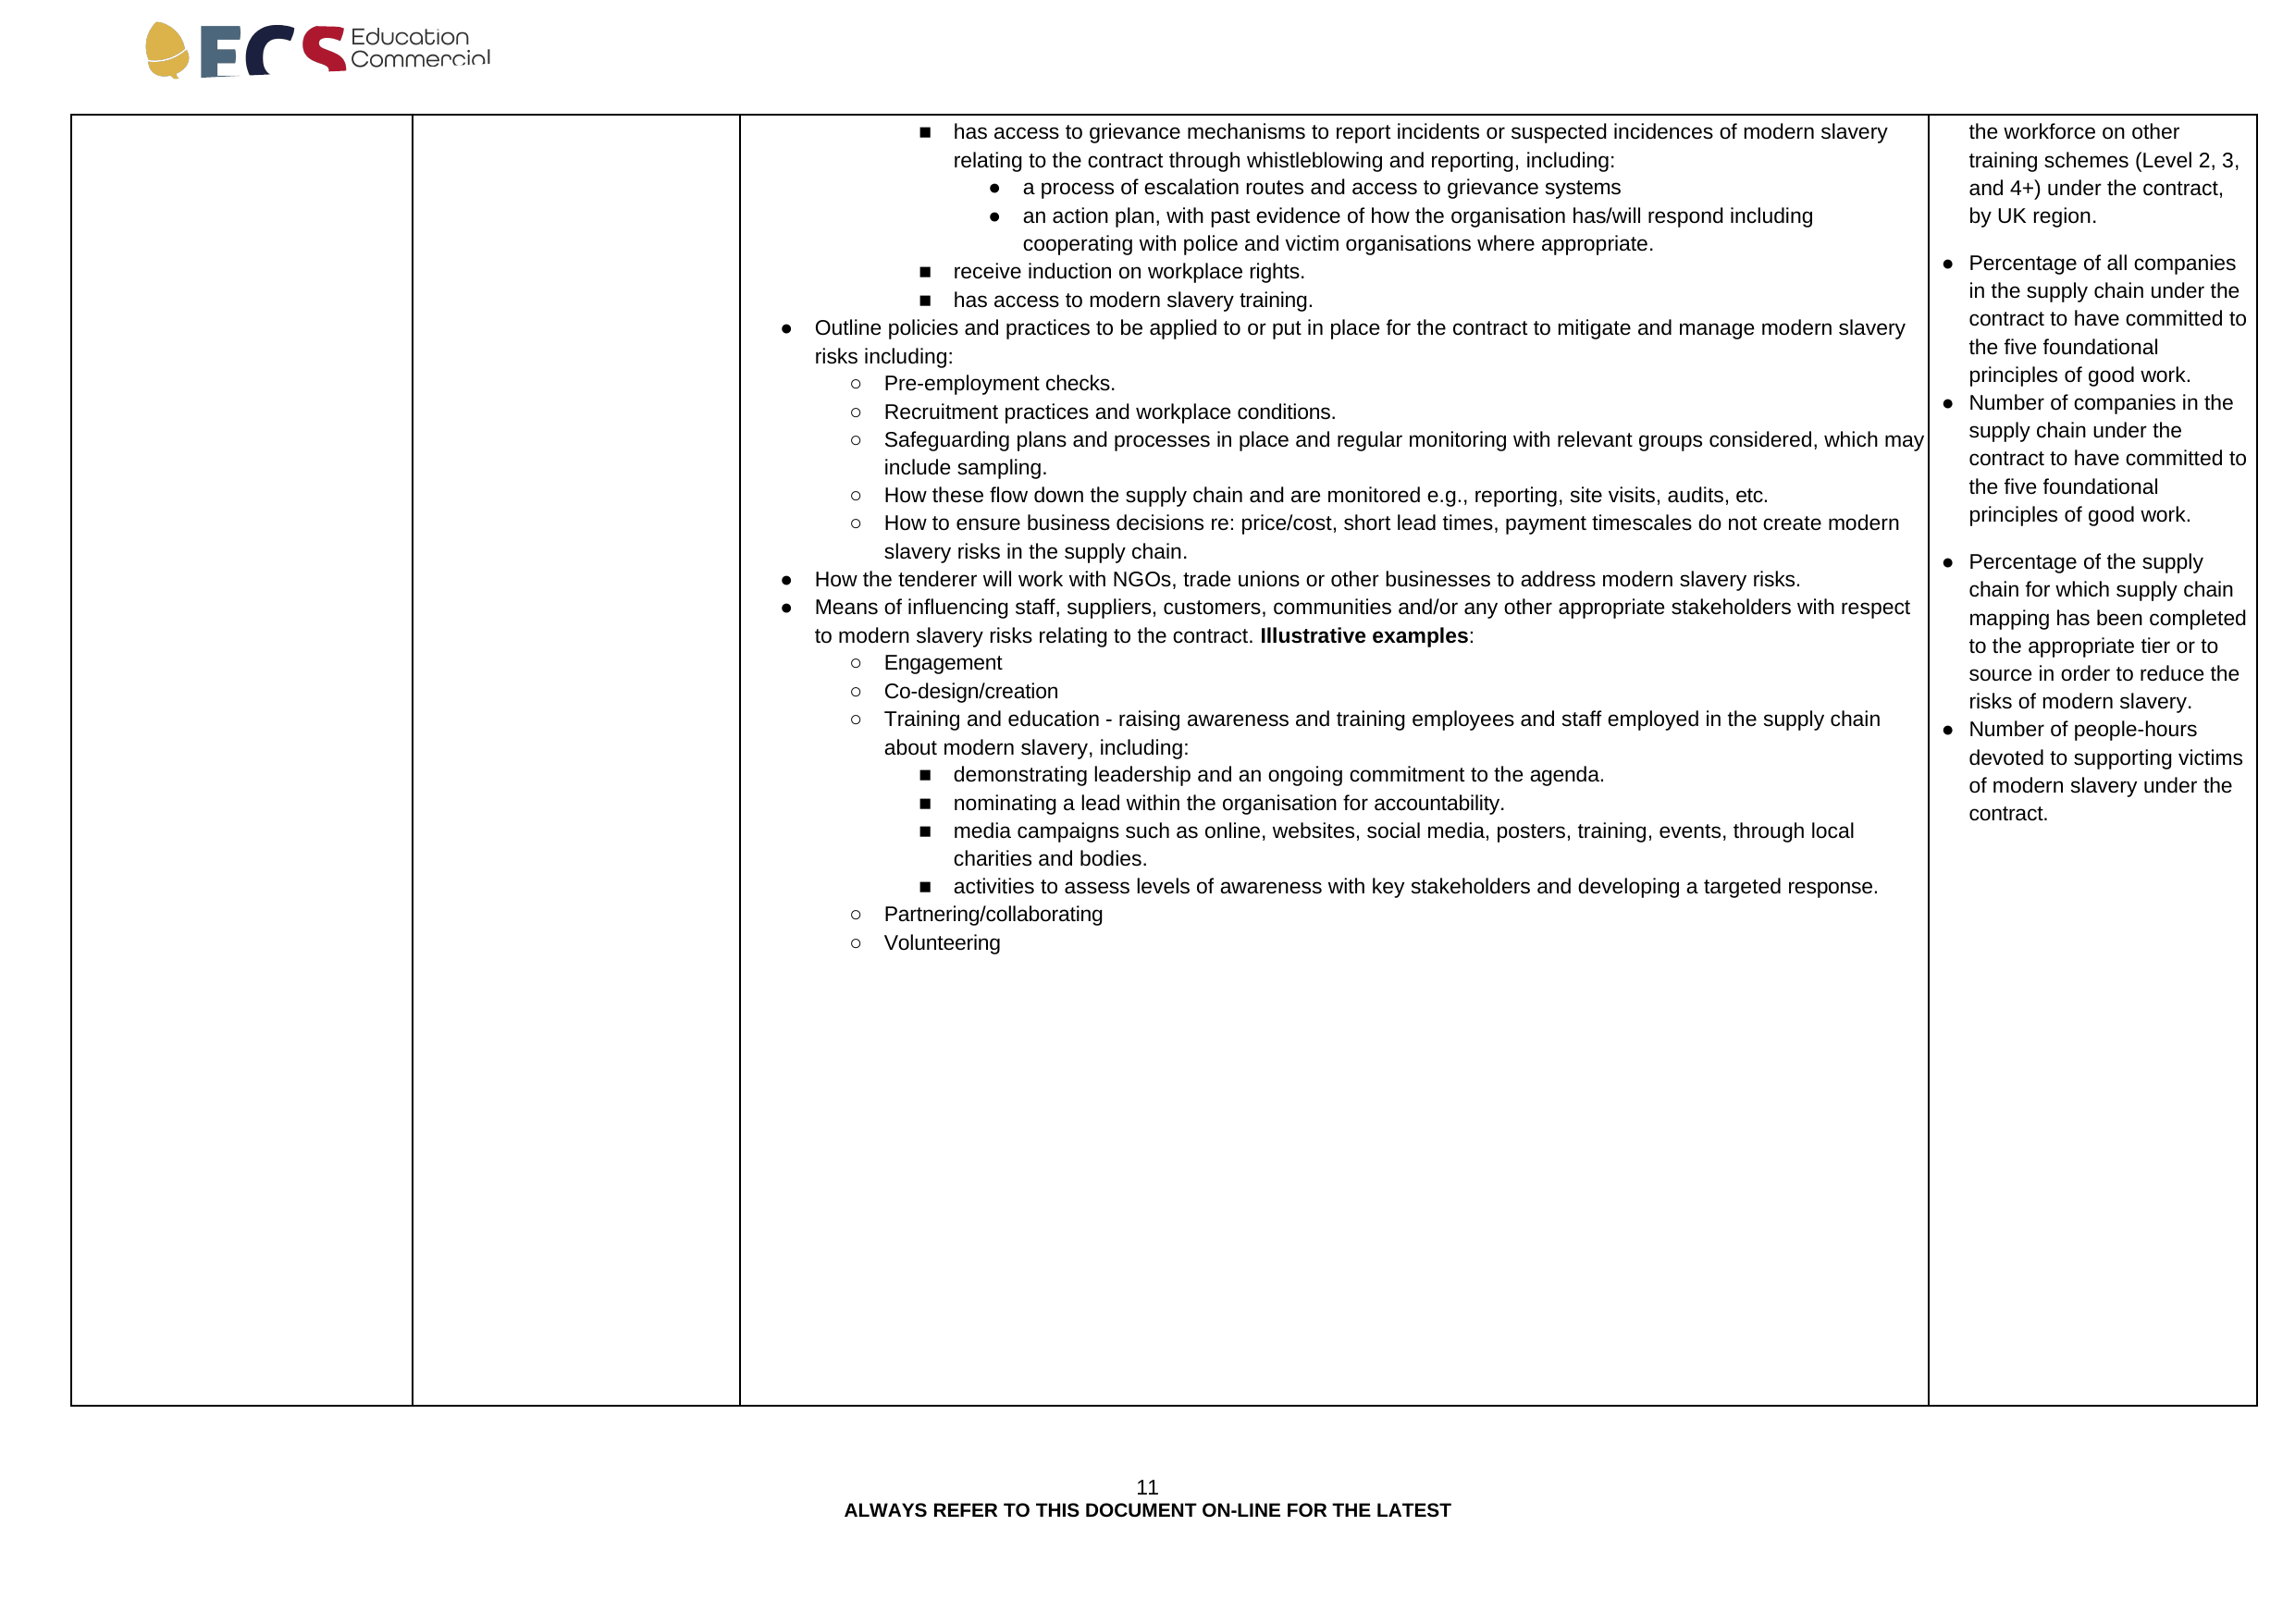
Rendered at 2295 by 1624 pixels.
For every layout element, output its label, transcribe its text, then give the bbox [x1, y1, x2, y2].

table_header the workforce on other training schemes (Level 2, 3, and 4+) under the contract, by UK region. Percentage of all companies in the supply chain under the contract to have committed to the five foundational principles of good work. Number of companies in the supply chain under the contract to have committed to the five foundational principles of good work. Percentage of the supply chain for which supply chain mapping has been completed to the appropriate tier or to source in order to reduce the risks of modern slavery. Number of people-hours devoted to supporting victims of modern slavery under the contract. [1930, 116, 2256, 1405]
table_header has access to grievance mechanisms to report incidents or suspected incidences of modern slavery relating to the contract through whistleblowing and reporting, including: a process of escalation routes and access to grievance systems an action plan, with past evidence of how the organisation has/will respond including cooperating with police and victim organisations where appropriate. receive induction on workplace rights. has access to modern slavery training. Outline policies and practices to be applied to or put in place for the contract to mitigate and manage modern slavery risks including: Pre-employment checks. Recruitment practices and workplace conditions. Safeguarding plans and processes in place and regular monitoring with relevant groups considered, which may include sampling. How these flow down the supply chain and are monitored e.g., reporting, site visits, audits, etc. How to ensure business decisions re: price/cost, short lead times, payment timescales do not create modern slavery risks in the supply chain. How the tenderer will work with NGOs, trade unions or other businesses to address modern slavery risks. Means of influencing staff, suppliers, customers, communities and/or any other appropriate stakeholders with respect to modern slavery risks relating to the contract. Illustrative examples: Engagement Co-design/creation Training and education - raising awareness and training employees and staff employed in the supply chain about modern slavery, including: demonstrating leadership and an ongoing commitment to the agenda. nominating a lead within the organisation for accountability. media campaigns such as online, websites, social media, posters, training, events, through local charities and bodies. activities to assess levels of awareness with key stakeholders and developing a targeted response. Partnering/collaborating Volunteering [741, 116, 1928, 1405]
table_header [413, 116, 739, 1405]
table_header [72, 116, 412, 1405]
